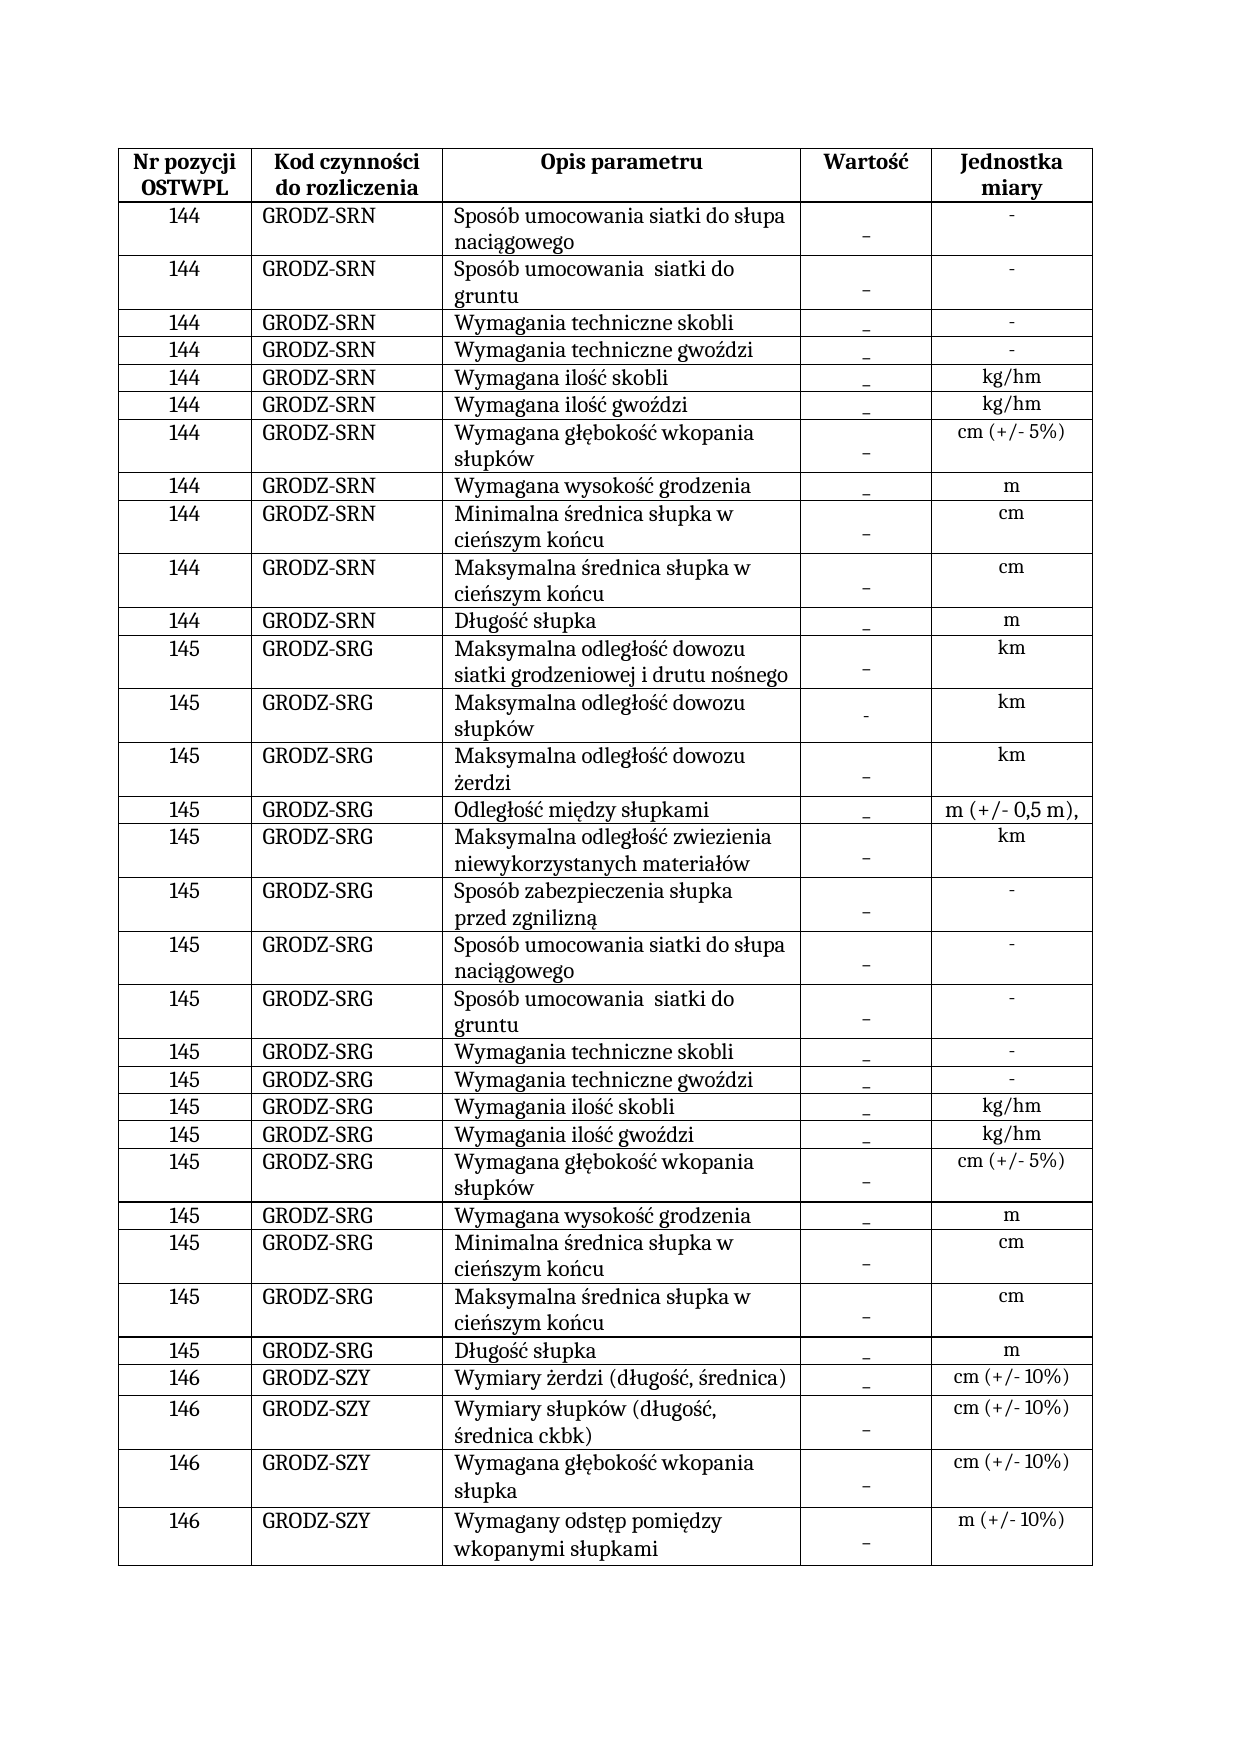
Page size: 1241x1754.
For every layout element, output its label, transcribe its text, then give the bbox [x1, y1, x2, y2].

table_cell GRODZ-SRG [252, 1230, 442, 1283]
table_cell 146 [119, 1508, 251, 1564]
table_cell 145 [119, 1094, 251, 1120]
table_cell GRODZ-SRN [252, 420, 442, 472]
table_cell Maksymalna średnica słupka w cieńszym końcu [443, 1284, 800, 1336]
table_cell 145 [119, 824, 251, 877]
table_cell Sposób umocowania siatki do słupa naciągowego [443, 932, 800, 984]
table_cell Maksymalna odległość dowozu słupków [443, 689, 800, 742]
table_cell cm (+/- 5%) [932, 1149, 1092, 1201]
table_cell _ [801, 636, 931, 688]
table_cell GRODZ-SRG [252, 1149, 442, 1201]
table_cell cm (+/- 10%) [932, 1365, 1092, 1395]
table_cell Długość słupka [443, 1338, 800, 1364]
table_cell _ [801, 985, 931, 1038]
table_cell _ [801, 1450, 931, 1507]
table_cell cm (+/- 10%) [932, 1396, 1092, 1449]
table_cell GRODZ-SRG [252, 1039, 442, 1066]
table_cell GRODZ-SZY [252, 1396, 442, 1449]
table_cell Wymagania techniczne skobli [443, 1039, 800, 1066]
table_cell _ [801, 878, 931, 931]
table_cell GRODZ-SRN [252, 337, 442, 364]
table_cell cm [932, 1284, 1092, 1336]
table_cell Wymagana ilość gwoździ [443, 392, 800, 418]
table_cell Minimalna średnica słupka w cieńszym końcu [443, 501, 800, 553]
table_cell GRODZ-SZY [252, 1450, 442, 1507]
table_cell 144 [119, 365, 251, 391]
table_cell GRODZ-SRN [252, 501, 442, 553]
table_cell GRODZ-SZY [252, 1508, 442, 1564]
table_cell Wymiary słupków (długość, średnica ckbk) [443, 1396, 800, 1449]
table_cell 145 [119, 878, 251, 931]
table_cell 145 [119, 985, 251, 1038]
table_cell GRODZ-SRG [252, 1284, 442, 1336]
table_cell GRODZ-SRN [252, 554, 442, 607]
table_cell Wymagana głębokość wkopania słupków [443, 420, 800, 472]
table_cell 144 [119, 608, 251, 634]
table_cell kg/hm [932, 365, 1092, 391]
table_cell Maksymalna średnica słupka w cieńszym końcu [443, 554, 800, 607]
table_cell 145 [119, 1284, 251, 1336]
table_cell Wymagania techniczne gwoździ [443, 1067, 800, 1093]
table_cell 145 [119, 636, 251, 688]
table_cell _ [801, 203, 931, 255]
table_cell _ [801, 1039, 931, 1066]
table_cell GRODZ-SRN [252, 365, 442, 391]
table_cell GRODZ-SZY [252, 1365, 442, 1395]
table_cell Wymagania ilość skobli [443, 1094, 800, 1120]
table_cell GRODZ-SRG [252, 1121, 442, 1148]
table_cell GRODZ-SRG [252, 878, 442, 931]
table_cell _ [801, 1396, 931, 1449]
table_cell _ [801, 1094, 931, 1120]
table_cell Minimalna średnica słupka w cieńszym końcu [443, 1230, 800, 1283]
table_cell Długość słupka [443, 608, 800, 634]
table_cell _ [801, 1338, 931, 1364]
table_cell - [932, 878, 1092, 931]
table_cell _ [801, 1230, 931, 1283]
table_cell GRODZ-SRG [252, 743, 442, 796]
table_cell - [932, 1067, 1092, 1093]
table_cell Sposób zabezpieczenia słupka przed zgnilizną [443, 878, 800, 931]
table_cell Sposób umocowania siatki do gruntu [443, 256, 800, 309]
table_cell Sposób umocowania siatki do słupa naciągowego [443, 203, 800, 255]
table_cell - [932, 1039, 1092, 1066]
table_cell GRODZ-SRG [252, 1094, 442, 1120]
table_cell kg/hm [932, 1094, 1092, 1120]
table_cell cm [932, 554, 1092, 607]
table_cell cm (+/- 5%) [932, 420, 1092, 472]
table_cell 144 [119, 256, 251, 309]
table_cell _ [801, 337, 931, 364]
table_header Nr pozycji OSTWPL [119, 149, 251, 201]
table_cell Maksymalna odległość dowozu żerdzi [443, 743, 800, 796]
table_cell 145 [119, 743, 251, 796]
table_cell GRODZ-SRG [252, 636, 442, 688]
table_cell m [932, 1338, 1092, 1364]
table_cell 145 [119, 1203, 251, 1229]
table_cell 146 [119, 1450, 251, 1507]
table_cell Wymagana głębokość wkopania słupka [443, 1450, 800, 1507]
table_cell 145 [119, 797, 251, 823]
table_cell 145 [119, 1121, 251, 1148]
table_header Opis parametru [443, 149, 800, 201]
table_cell _ [801, 608, 931, 634]
table_cell Wymagana wysokość grodzenia [443, 473, 800, 499]
table_cell 144 [119, 473, 251, 499]
table_cell Maksymalna odległość dowozu siatki grodzeniowej i drutu nośnego [443, 636, 800, 688]
table_cell 145 [119, 689, 251, 742]
table_cell GRODZ-SRG [252, 1338, 442, 1364]
table_cell Maksymalna odległość zwiezienia niewykorzystanych materiałów [443, 824, 800, 877]
table_cell Wymagana wysokość grodzenia [443, 1203, 800, 1229]
table_cell GRODZ-SRG [252, 932, 442, 984]
table_cell 145 [119, 1067, 251, 1093]
table_cell 145 [119, 1230, 251, 1283]
table_cell 145 [119, 1039, 251, 1066]
table_cell _ [801, 824, 931, 877]
table_header Wartość [801, 149, 931, 201]
table_cell _ [801, 310, 931, 336]
table_cell 145 [119, 932, 251, 984]
table_cell - [932, 985, 1092, 1038]
table_cell cm [932, 501, 1092, 553]
table_cell Wymiary żerdzi (długość, średnica) [443, 1365, 800, 1395]
table_cell cm (+/- 10%) [932, 1450, 1092, 1507]
table_cell _ [801, 1508, 931, 1564]
table_cell m [932, 608, 1092, 634]
table_cell km [932, 636, 1092, 688]
table_cell 144 [119, 310, 251, 336]
table_cell GRODZ-SRG [252, 1067, 442, 1093]
table_cell - [801, 689, 931, 742]
table_cell - [932, 337, 1092, 364]
table_cell - [932, 310, 1092, 336]
table_cell 146 [119, 1365, 251, 1395]
table_cell _ [801, 1067, 931, 1093]
table_cell _ [801, 554, 931, 607]
table_cell m (+/- 0,5 m), [932, 797, 1092, 823]
table_cell GRODZ-SRN [252, 392, 442, 418]
table_cell kg/hm [932, 1121, 1092, 1148]
table_cell _ [801, 420, 931, 472]
table_cell m [932, 1203, 1092, 1229]
table_cell cm [932, 1230, 1092, 1283]
table_cell _ [801, 1121, 931, 1148]
table_cell _ [801, 1149, 931, 1201]
table_cell _ [801, 797, 931, 823]
table_cell GRODZ-SRN [252, 203, 442, 255]
table_cell 145 [119, 1149, 251, 1201]
table_cell Wymagania ilość gwoździ [443, 1121, 800, 1148]
table_cell Wymagania techniczne skobli [443, 310, 800, 336]
table_cell Wymagany odstęp pomiędzy wkopanymi słupkami [443, 1508, 800, 1564]
table_cell Wymagana ilość skobli [443, 365, 800, 391]
table_cell _ [801, 1203, 931, 1229]
table_cell _ [801, 256, 931, 309]
table_cell 144 [119, 554, 251, 607]
table_cell _ [801, 1284, 931, 1336]
table_cell GRODZ-SRG [252, 797, 442, 823]
table_cell 144 [119, 337, 251, 364]
table_cell _ [801, 365, 931, 391]
table_cell GRODZ-SRN [252, 473, 442, 499]
table_cell GRODZ-SRG [252, 824, 442, 877]
table_cell 146 [119, 1396, 251, 1449]
table_cell kg/hm [932, 392, 1092, 418]
table_cell _ [801, 473, 931, 499]
table_header Kod czynności do rozliczenia [252, 149, 442, 201]
table_cell km [932, 743, 1092, 796]
table_cell 144 [119, 501, 251, 553]
table_cell - [932, 932, 1092, 984]
table_cell m [932, 473, 1092, 499]
table_cell m (+/- 10%) [932, 1508, 1092, 1564]
table_cell - [932, 203, 1092, 255]
table_cell Odległość między słupkami [443, 797, 800, 823]
table_cell _ [801, 392, 931, 418]
table_cell Sposób umocowania siatki do gruntu [443, 985, 800, 1038]
table_cell 144 [119, 420, 251, 472]
table_cell GRODZ-SRN [252, 256, 442, 309]
table_cell _ [801, 743, 931, 796]
table_cell Wymagania techniczne gwoździ [443, 337, 800, 364]
table_cell GRODZ-SRG [252, 689, 442, 742]
table_cell _ [801, 932, 931, 984]
table_cell km [932, 689, 1092, 742]
table_cell GRODZ-SRG [252, 985, 442, 1038]
table_cell 144 [119, 203, 251, 255]
table_header Jednostka miary [932, 149, 1092, 201]
table_cell Wymagana głębokość wkopania słupków [443, 1149, 800, 1201]
table_cell _ [801, 501, 931, 553]
table_cell _ [801, 1365, 931, 1395]
table_cell km [932, 824, 1092, 877]
table_cell GRODZ-SRN [252, 608, 442, 634]
table_cell GRODZ-SRG [252, 1203, 442, 1229]
table_cell 144 [119, 392, 251, 418]
table_cell 145 [119, 1338, 251, 1364]
table_cell - [932, 256, 1092, 309]
table_cell GRODZ-SRN [252, 310, 442, 336]
